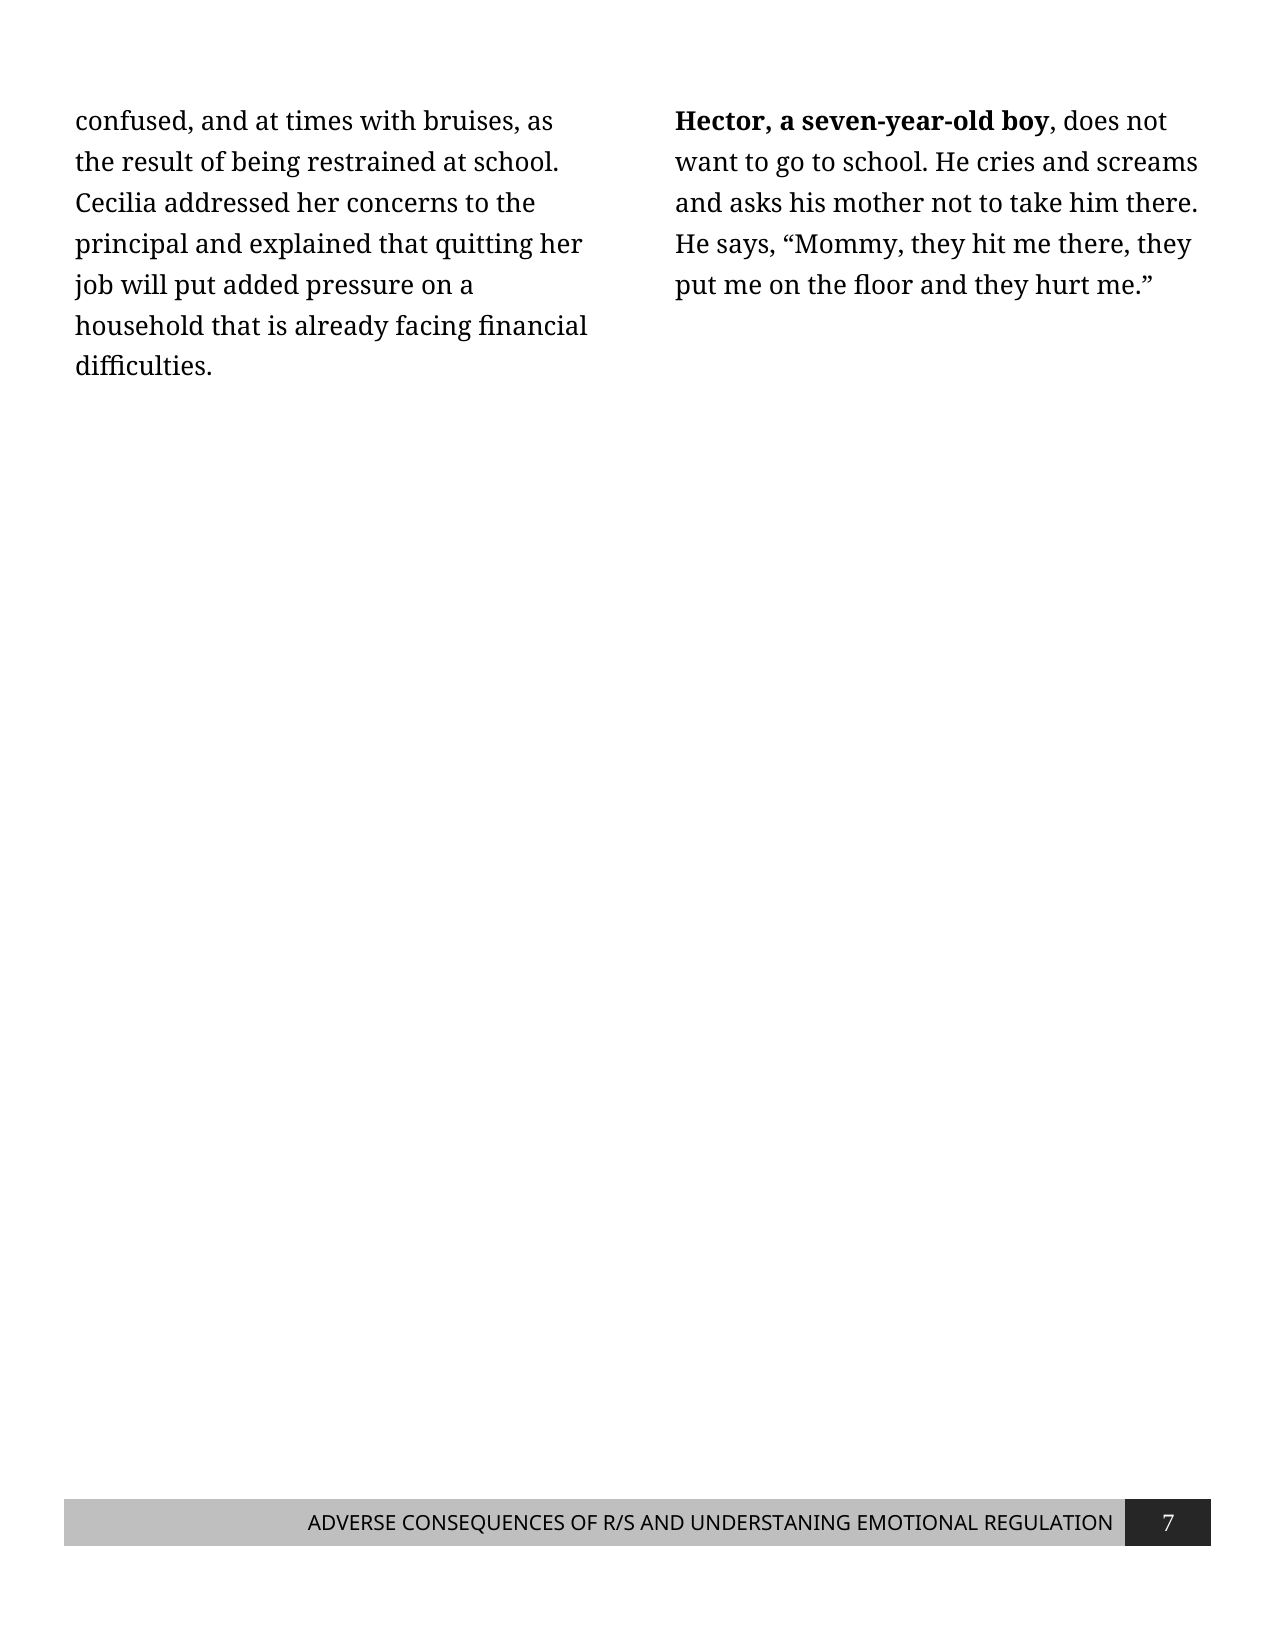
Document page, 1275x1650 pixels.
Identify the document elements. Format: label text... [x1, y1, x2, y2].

text Hector, a seven-year-old boy, does not want to go to school. He cries and screams and asks his mother not to take him there. He says, “Mommy, they hit me there, they put me on the floor and they hurt me.” [675, 103, 1200, 302]
